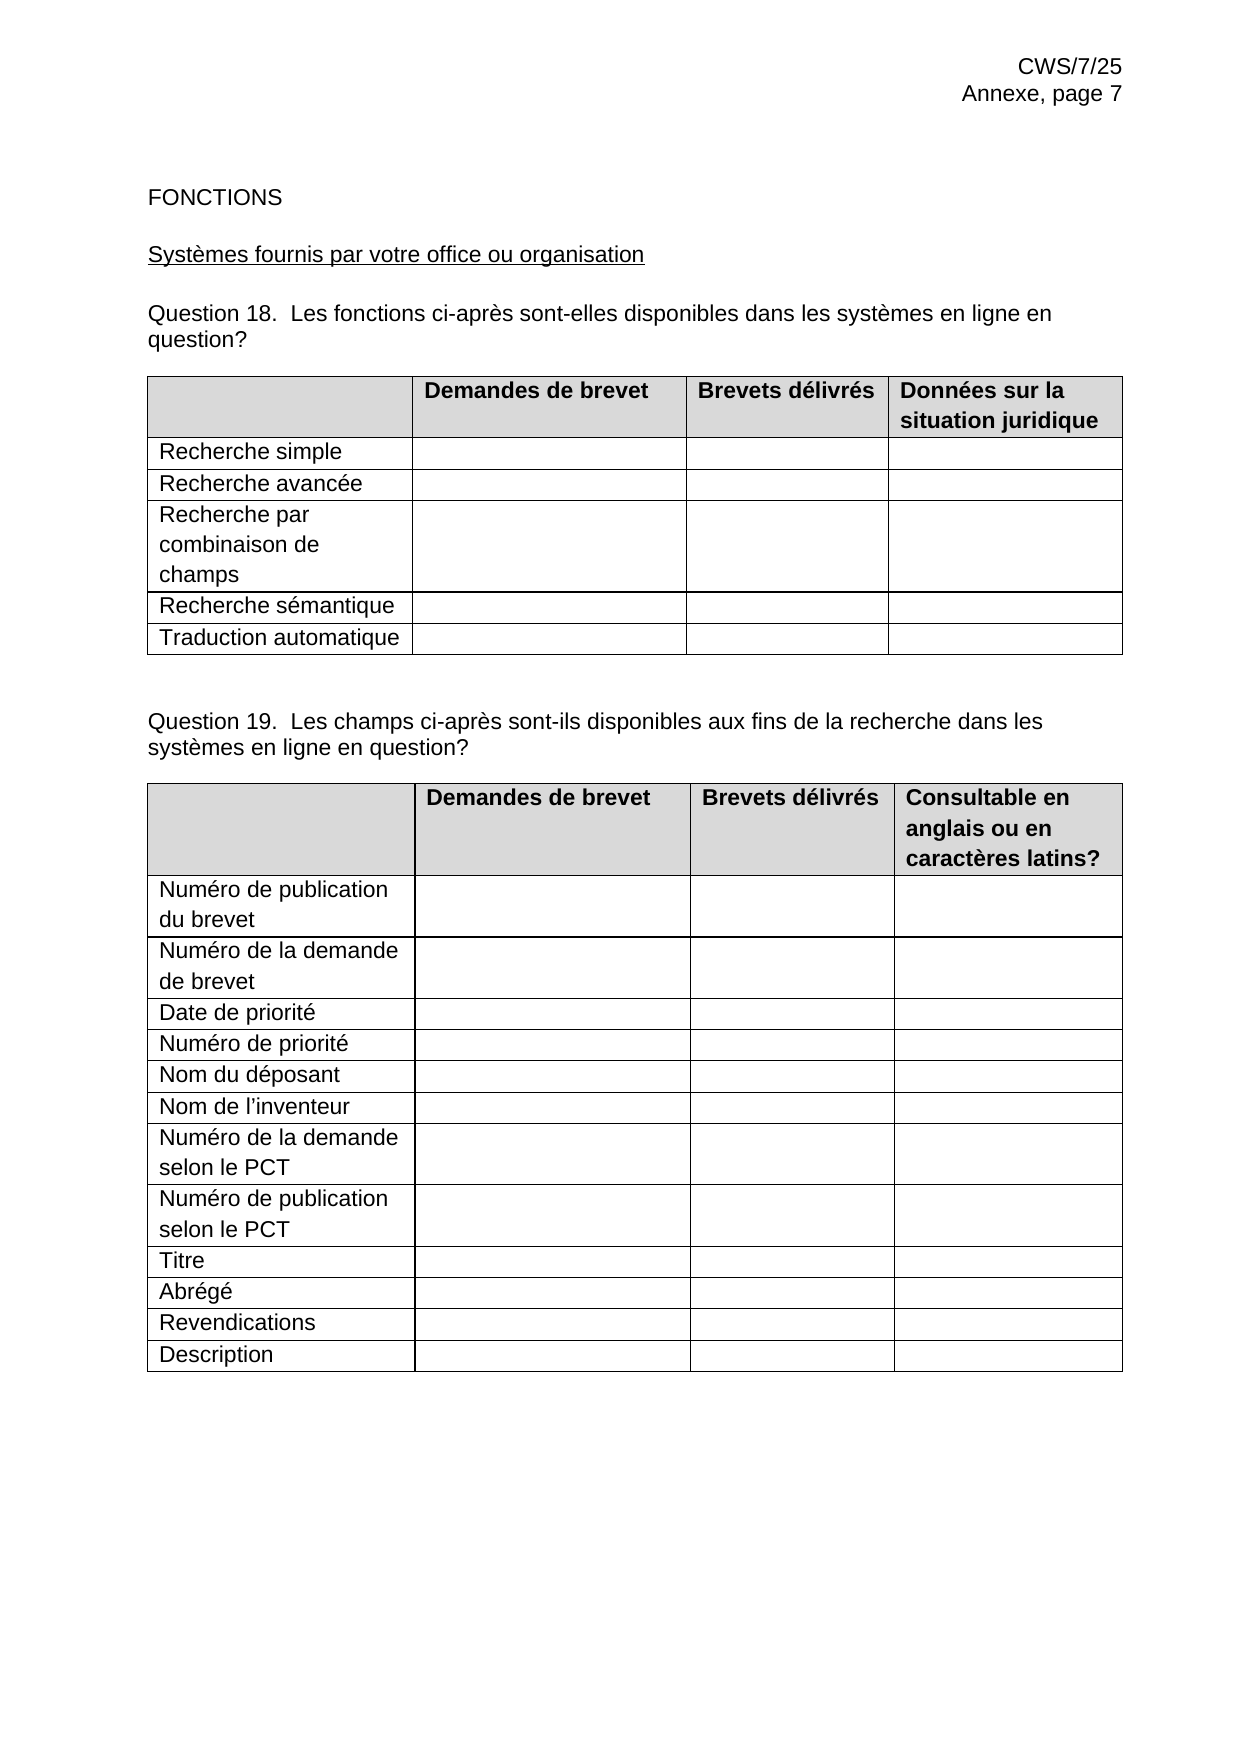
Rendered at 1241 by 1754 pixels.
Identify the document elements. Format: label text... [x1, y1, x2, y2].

table_cell [895, 999, 1122, 1029]
table_cell Numéro de priorité [148, 1030, 414, 1060]
subtitle Fonctions [148, 183, 1122, 210]
table_cell [416, 1093, 690, 1123]
table_cell Recherche par combinaison de champs [148, 501, 412, 591]
table_cell [691, 1061, 894, 1092]
table_cell [895, 1247, 1122, 1277]
table_cell [413, 501, 686, 591]
table_cell [895, 1341, 1122, 1371]
list Question 18. Les fonctions ci-après sont-elles disponibles dans les systèmes en ligne en question? [148, 300, 1122, 353]
table_cell [691, 1030, 894, 1060]
table_header [148, 784, 414, 875]
table_cell [895, 1124, 1122, 1184]
table_cell Revendications [148, 1309, 414, 1339]
table_cell [889, 501, 1122, 591]
table_cell [416, 1124, 690, 1184]
table_header Données sur la situation juridique [889, 377, 1122, 437]
table_cell [895, 1278, 1122, 1308]
table_cell [416, 938, 690, 998]
table_cell [691, 1309, 894, 1339]
table_header Consultable en anglais ou en caractères latins? [895, 784, 1122, 875]
table_cell Abrégé [148, 1278, 414, 1308]
table_cell [413, 593, 686, 623]
table_cell [687, 470, 888, 500]
table_cell Nom du déposant [148, 1061, 414, 1092]
table_header Brevets délivrés [687, 377, 888, 437]
table_cell [413, 624, 686, 654]
table_cell [416, 1185, 690, 1246]
table_cell Traduction automatique [148, 624, 412, 654]
table_cell [895, 876, 1122, 936]
table_cell [889, 593, 1122, 623]
subtitle Systèmes fournis par votre office ou organisation [148, 241, 1122, 267]
table_cell Nom de l’inventeur [148, 1093, 414, 1123]
table_cell Numéro de la demande de brevet [148, 938, 414, 998]
table_cell [416, 1061, 690, 1092]
table_cell Description [148, 1341, 414, 1371]
table_header [148, 377, 412, 437]
table_cell [416, 1341, 690, 1371]
table_cell [691, 999, 894, 1029]
table_cell [416, 999, 690, 1029]
table_cell [416, 1309, 690, 1339]
table_cell [895, 1185, 1122, 1246]
table_cell [889, 470, 1122, 500]
table_cell [691, 1341, 894, 1371]
table_cell [687, 438, 888, 468]
table_cell [687, 501, 888, 591]
table_cell [413, 470, 686, 500]
table_cell [691, 1278, 894, 1308]
table_cell Numéro de la demande selon le PCT [148, 1124, 414, 1184]
table_cell Numéro de publication selon le PCT [148, 1185, 414, 1246]
table_cell Date de priorité [148, 999, 414, 1029]
table_cell [895, 938, 1122, 998]
table_cell [691, 876, 894, 936]
table_cell [895, 1030, 1122, 1060]
table_cell [416, 1278, 690, 1308]
table_cell [691, 1247, 894, 1277]
table_cell [416, 1030, 690, 1060]
table_cell Recherche avancée [148, 470, 412, 500]
table_cell [416, 876, 690, 936]
table_cell Numéro de publication du brevet [148, 876, 414, 936]
table_cell Recherche simple [148, 438, 412, 468]
table_cell [416, 1247, 690, 1277]
table_cell [691, 1093, 894, 1123]
table_header Brevets délivrés [691, 784, 894, 875]
table_cell [895, 1093, 1122, 1123]
table_header Demandes de brevet [413, 377, 686, 437]
table_cell [687, 624, 888, 654]
table_cell [691, 938, 894, 998]
table_cell Recherche sémantique [148, 593, 412, 623]
table_cell [691, 1124, 894, 1184]
table_cell [687, 593, 888, 623]
table_header Demandes de brevet [416, 784, 690, 875]
table_cell [691, 1185, 894, 1246]
table_cell [895, 1061, 1122, 1092]
table_cell [895, 1309, 1122, 1339]
list Question 19. Les champs ci-après sont-ils disponibles aux fins de la recherche dans les systèmes en ligne en question? [148, 708, 1122, 760]
table_cell [413, 438, 686, 468]
table_cell [889, 624, 1122, 654]
table_cell [889, 438, 1122, 468]
table_cell Titre [148, 1247, 414, 1277]
